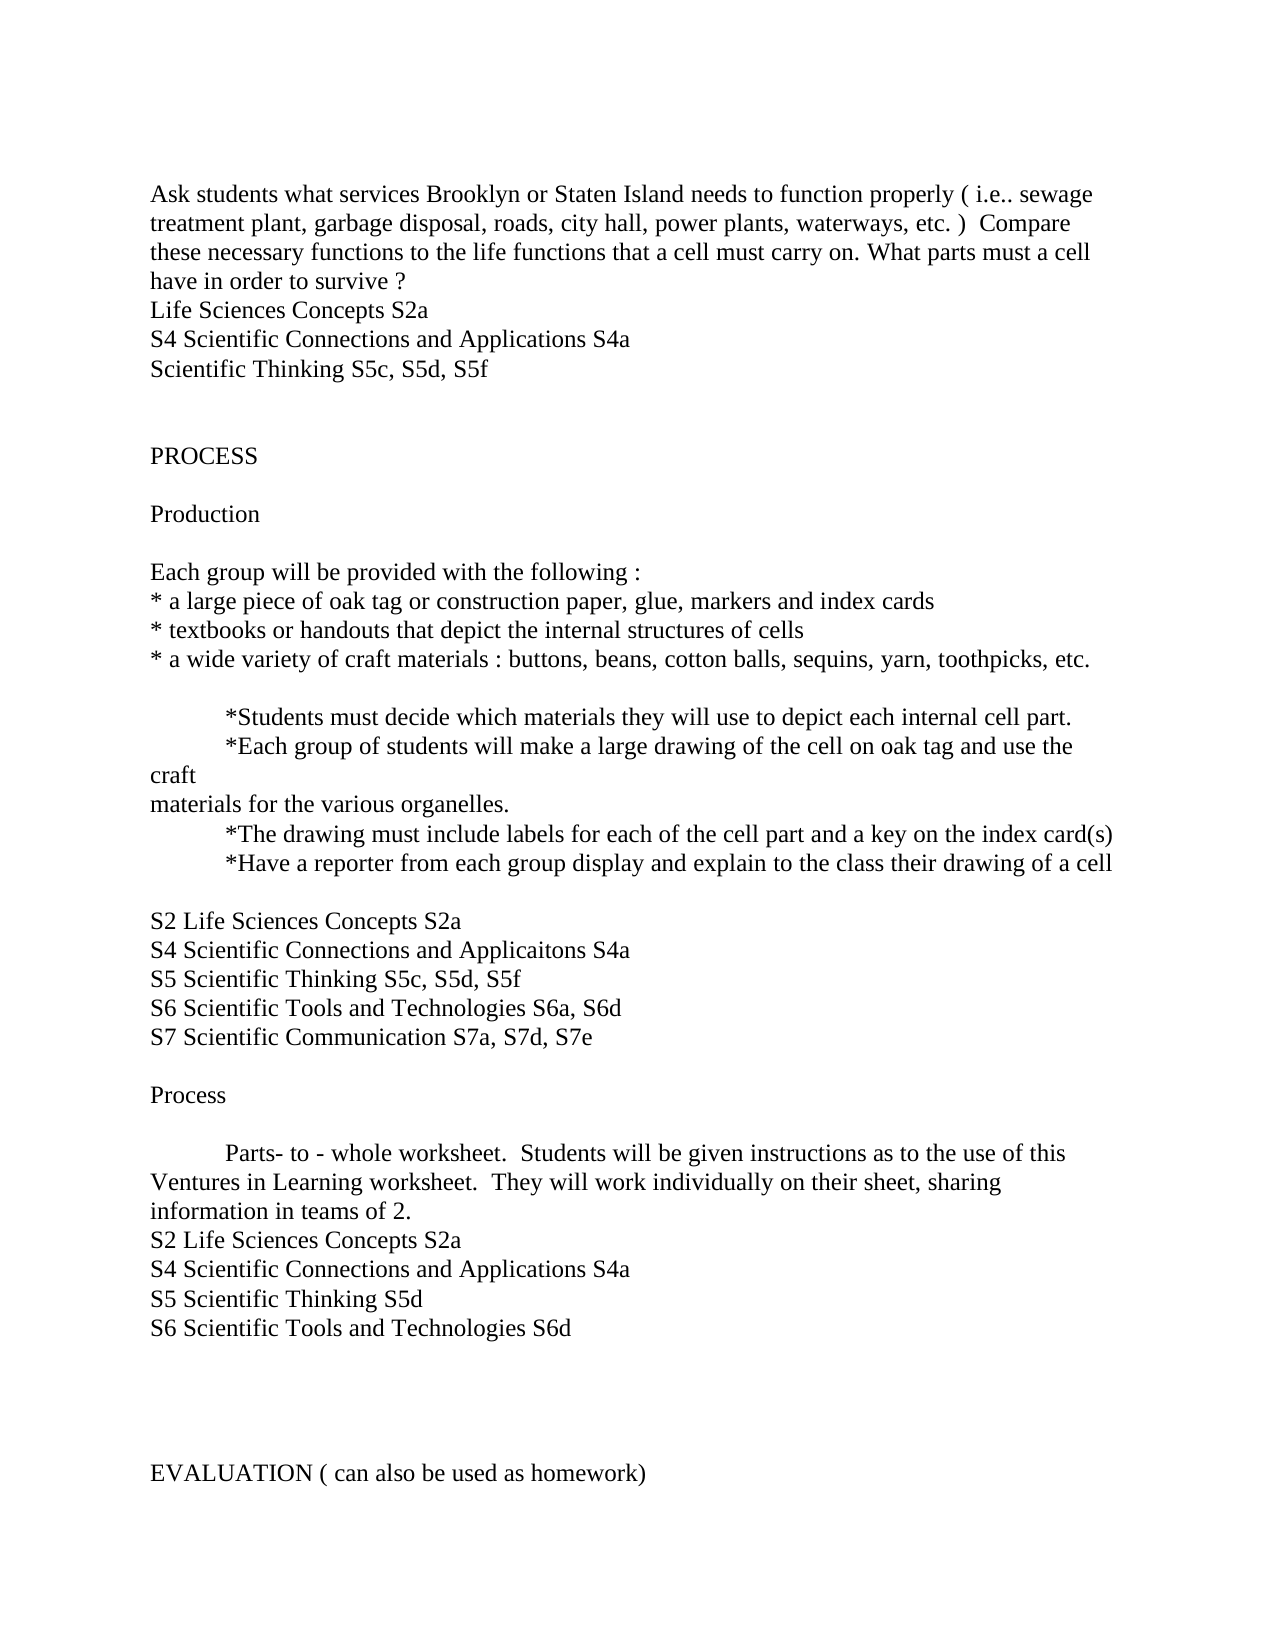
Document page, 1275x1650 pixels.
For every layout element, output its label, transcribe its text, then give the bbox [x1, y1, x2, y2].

text *Have a reporter from each group display and explain to the class their drawing of a cell [150, 847, 1125, 877]
text * textbooks or handouts that depict the internal structures of cells [150, 615, 1125, 644]
text Ask students what services Brooklyn or Staten Island needs to function properly ( i.e.. sewage treatment plant, garbage disposal, roads, city hall, power plants, waterways, etc. ) Compare these necessary functions to the life functions that a cell must carry on. What parts must a cell have in order to survive ? [150, 179, 1125, 295]
text * a wide variety of craft materials : buttons, beans, cotton balls, sequins, yarn, toothpicks, etc. [150, 644, 1125, 673]
text Parts- to - whole worksheet. Students will be given instructions as to the use of this Ventures in Learning worksheet. They will work individually on their sheet, sharing information in teams of 2. [150, 1138, 1125, 1225]
text S7 Scientific Communication S7a, S7d, S7e [150, 1022, 1125, 1051]
text S4 Scientific Connections and Applications S4a [150, 324, 1125, 353]
text Life Sciences Concepts S2a [150, 295, 1125, 324]
text materials for the various organelles. [150, 789, 1125, 818]
text Production [150, 499, 1125, 528]
text S5 Scientific Thinking S5d [150, 1283, 1125, 1312]
text Scientific Thinking S5c, S5d, S5f [150, 353, 1125, 382]
text S4 Scientific Connections and Applicaitons S4a [150, 935, 1125, 964]
text EVALUATION ( can also be used as homework) [150, 1458, 1125, 1487]
text *The drawing must include labels for each of the cell part and a key on the index card(s) [150, 818, 1125, 847]
text S5 Scientific Thinking S5c, S5d, S5f [150, 964, 1125, 993]
text S4 Scientific Connections and Applications S4a [150, 1254, 1125, 1283]
text *Students must decide which materials they will use to depict each internal cell part. [150, 702, 1125, 731]
text S2 Life Sciences Concepts S2a [150, 906, 1125, 935]
text * a large piece of oak tag or construction paper, glue, markers and index cards [150, 586, 1125, 615]
text PROCESS [150, 441, 1125, 470]
text S2 Life Sciences Concepts S2a [150, 1225, 1125, 1254]
text S6 Scientific Tools and Technologies S6a, S6d [150, 993, 1125, 1022]
text S6 Scientific Tools and Technologies S6d [150, 1312, 1125, 1342]
text Each group will be provided with the following : [150, 557, 1125, 586]
text *Each group of students will make a large drawing of the cell on oak tag and use the craft [150, 731, 1125, 789]
text Process [150, 1080, 1125, 1109]
